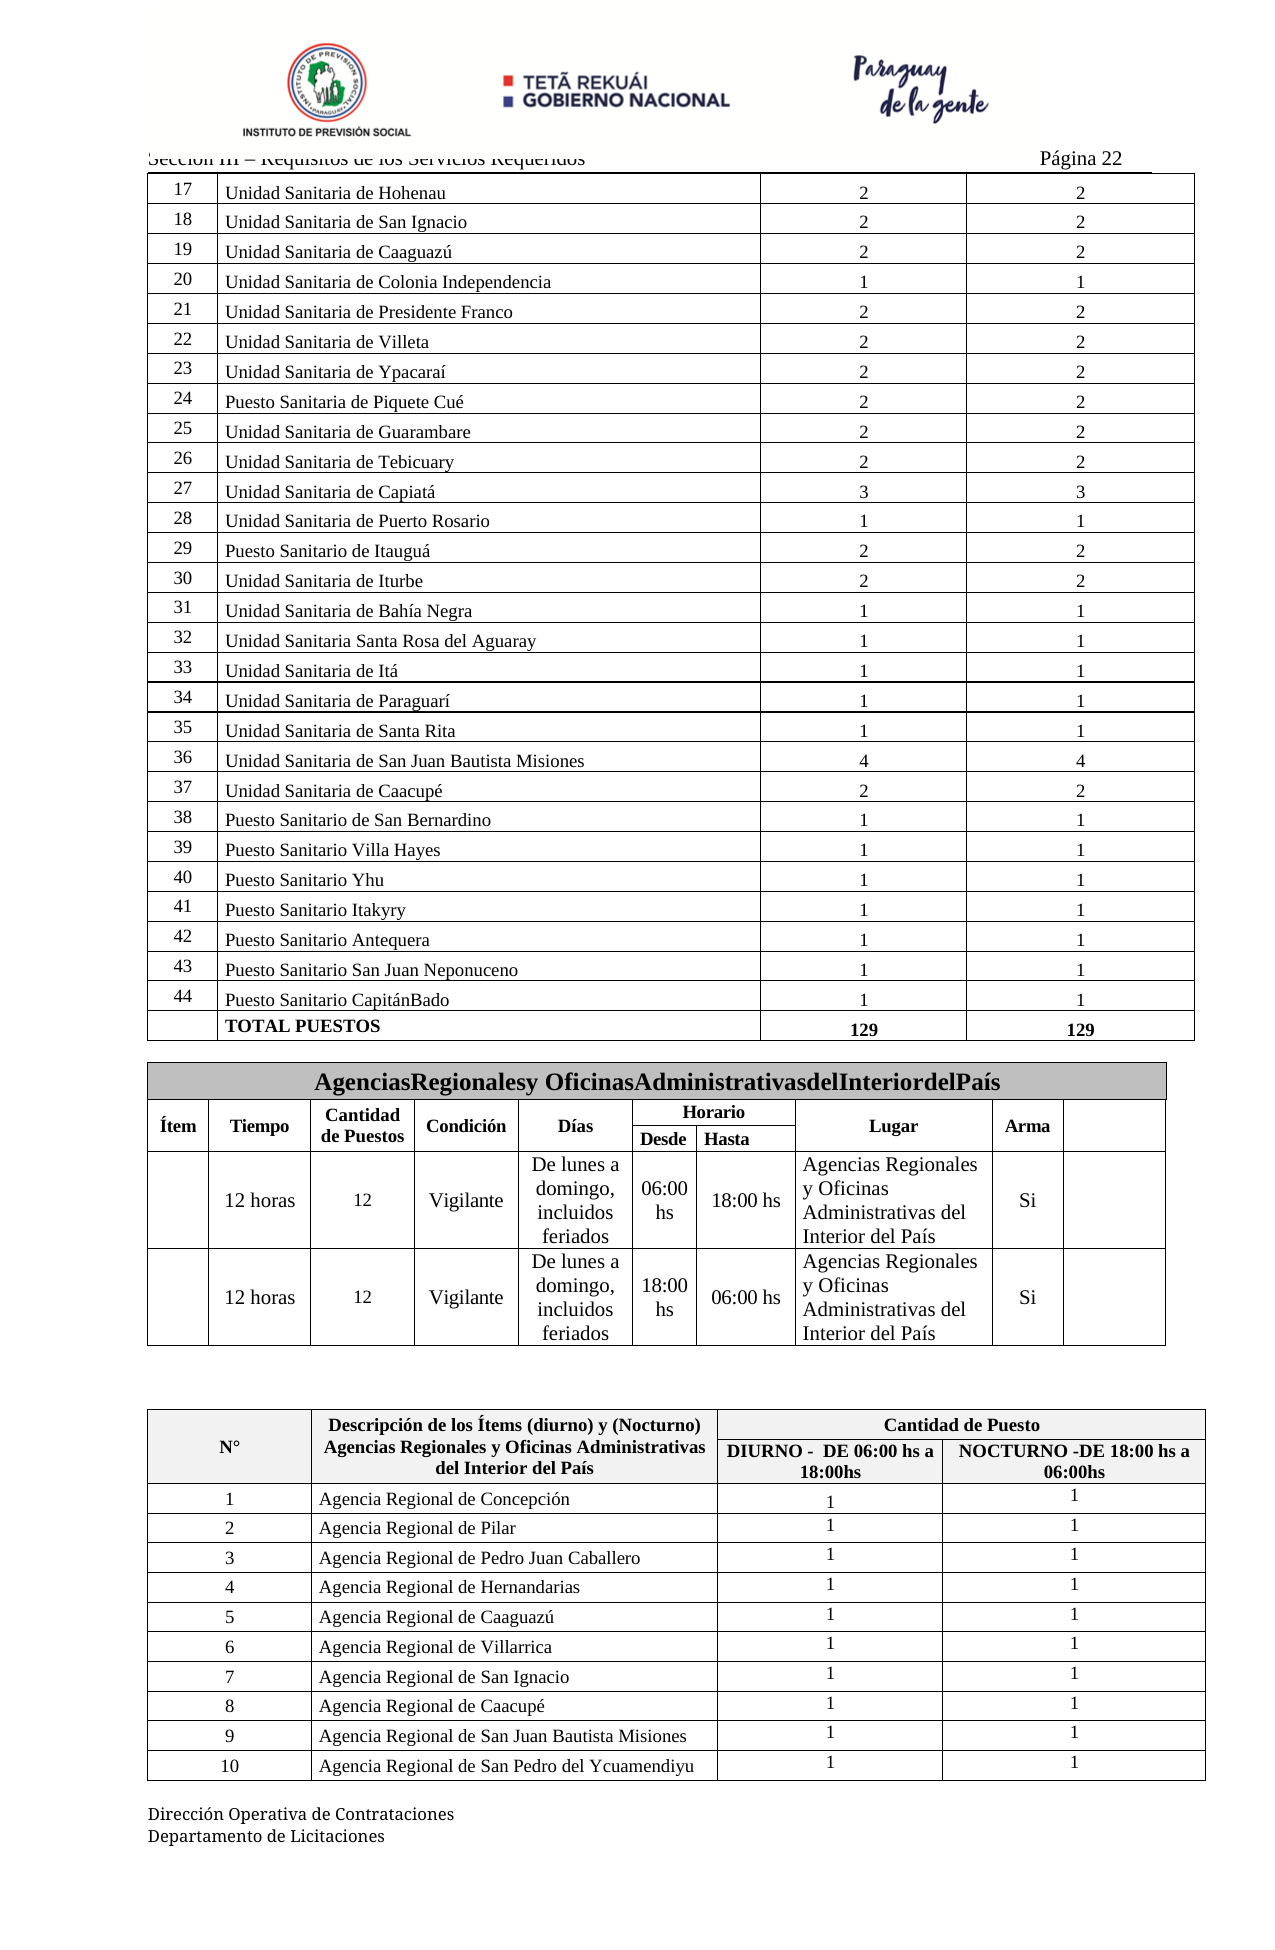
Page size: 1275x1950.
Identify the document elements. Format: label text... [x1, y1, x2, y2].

table_cell Vigilante [415, 1249, 518, 1345]
table_cell 33 [148, 653, 217, 681]
table_cell 4 [761, 742, 966, 771]
table_cell 2 [761, 533, 966, 562]
table_cell 2 [761, 354, 966, 382]
table_cell Puesto Sanitario de Itauguá [218, 533, 760, 562]
table_cell Tiempo [209, 1100, 310, 1151]
table_cell 31 [148, 593, 217, 622]
table_header N° [148, 1410, 311, 1483]
table_cell 2 [967, 324, 1194, 353]
table_cell 129 [761, 1011, 966, 1040]
table_cell Condición [415, 1100, 518, 1151]
table_cell Puesto Sanitario Yhu [218, 862, 760, 891]
table_cell Unidad Sanitaria de Guarambare [218, 414, 760, 442]
table_cell 1 [761, 892, 966, 921]
table_cell Unidad Sanitaria de San Juan Bautista Misiones [218, 742, 760, 771]
table_cell 1 [943, 1543, 1205, 1572]
table_cell 35 [148, 713, 217, 741]
table_cell Agencia Regional de Villarrica [312, 1632, 717, 1661]
table_cell 2 [967, 354, 1194, 382]
table_cell Horario [633, 1100, 795, 1125]
table_cell 29 [148, 533, 217, 562]
table_cell Unidad Sanitaria de Itá [218, 653, 760, 681]
table_cell 1 [943, 1603, 1205, 1631]
table_cell Unidad Sanitaria de Puerto Rosario [218, 503, 760, 532]
table_cell 17 [148, 174, 217, 203]
table_header AgenciasRegionalesy OficinasAdministrativasdelInteriordelPaís [148, 1063, 1166, 1099]
table_cell 2 [761, 414, 966, 442]
picture [148, 4, 1039, 158]
table_cell 3 [967, 473, 1194, 502]
table_cell Unidad Sanitaria de Caaguazú [218, 234, 760, 263]
table_cell 8 [148, 1692, 311, 1720]
table_cell 1 [761, 922, 966, 951]
table_cell Agencia Regional de San Pedro del Ycuamendiyu [312, 1751, 717, 1780]
table_cell 1 [718, 1751, 942, 1780]
table_cell 25 [148, 414, 217, 442]
table_cell Desde [633, 1126, 696, 1151]
table_cell 129 [967, 1011, 1194, 1040]
table_cell [148, 1152, 208, 1248]
table_cell 2 [761, 563, 966, 592]
table_cell 4 [967, 742, 1194, 771]
table_cell 12 horas [209, 1249, 310, 1345]
table_cell 1 [761, 593, 966, 622]
table_cell 1 [761, 264, 966, 293]
table_cell Unidad Sanitaria de Bahía Negra [218, 593, 760, 622]
table_cell 44 [148, 981, 217, 1010]
table_cell 38 [148, 802, 217, 831]
table_cell 1 [718, 1721, 942, 1750]
table_cell Unidad Sanitaria de Tebicuary [218, 443, 760, 472]
table_cell 2 [967, 204, 1194, 233]
table_cell 42 [148, 922, 217, 951]
table_cell Arma [993, 1100, 1063, 1151]
table_cell 1 [148, 1484, 311, 1512]
table_cell Lugar [796, 1100, 992, 1151]
table_cell 28 [148, 503, 217, 532]
table_cell Unidad Sanitaria de Ypacaraí [218, 354, 760, 382]
table_cell [148, 1249, 208, 1345]
table_cell Agencia Regional de San Juan Bautista Misiones [312, 1721, 717, 1750]
table_cell 1 [967, 922, 1194, 951]
table_header Cantidad de Puesto [718, 1410, 1205, 1439]
table_cell Unidad Sanitaria de Capiatá [218, 473, 760, 502]
table_cell 3 [761, 473, 966, 502]
table_cell 4 [148, 1573, 311, 1602]
table_cell Agencia Regional de Hernandarias [312, 1573, 717, 1602]
table_cell 43 [148, 952, 217, 980]
table_cell 1 [967, 683, 1194, 711]
table_cell Agencia Regional de Pilar [312, 1514, 717, 1542]
table_cell TOTAL PUESTOS [218, 1011, 760, 1040]
table_cell 1 [967, 503, 1194, 532]
table_cell 2 [967, 174, 1194, 203]
table_cell 1 [943, 1751, 1205, 1780]
table_cell 1 [761, 653, 966, 681]
table_header Descripción de los Ítems (diurno) y (Nocturno) Agencias Regionales y Oficinas Administrativas del Interior del País [312, 1410, 717, 1483]
table_cell 12 [311, 1249, 414, 1345]
table_cell Agencia Regional de Concepción [312, 1484, 717, 1512]
table_cell 2 [967, 414, 1194, 442]
table_cell 2 [761, 294, 966, 323]
table_cell 1 [761, 713, 966, 741]
table_cell Unidad Sanitaria Santa Rosa del Aguaray [218, 623, 760, 652]
table_cell Puesto Sanitario San Juan Neponuceno [218, 952, 760, 980]
table_cell 1 [761, 623, 966, 652]
table_cell 41 [148, 892, 217, 921]
table_cell Si [993, 1152, 1063, 1248]
table_cell 1 [967, 862, 1194, 891]
table_cell De lunes a domingo, incluidos feriados [519, 1249, 632, 1345]
table_cell 1 [943, 1573, 1205, 1602]
table_cell 6 [148, 1632, 311, 1661]
table_cell Agencia Regional de Caaguazú [312, 1603, 717, 1631]
table_cell Unidad Sanitaria de Colonia Independencia [218, 264, 760, 293]
table_cell 2 [967, 563, 1194, 592]
table_cell 06:00 hs [633, 1152, 696, 1248]
table_cell 34 [148, 683, 217, 711]
table_cell 1 [943, 1484, 1205, 1512]
table_cell 32 [148, 623, 217, 652]
table_cell 1 [967, 981, 1194, 1010]
table_cell NOCTURNO -DE 18:00 hs a 06:00hs [943, 1440, 1205, 1483]
table_cell Unidad Sanitaria de Presidente Franco [218, 294, 760, 323]
table_cell 1 [967, 623, 1194, 652]
table_cell 18:00 hs [633, 1249, 696, 1345]
table_cell 30 [148, 563, 217, 592]
table_cell 18 [148, 204, 217, 233]
table_cell 06:00 hs [697, 1249, 795, 1345]
table_cell 40 [148, 862, 217, 891]
table_cell 2 [148, 1514, 311, 1542]
table_cell Unidad Sanitaria de Santa Rita [218, 713, 760, 741]
table_cell Puesto Sanitario CapitánBado [218, 981, 760, 1010]
table_cell 2 [761, 772, 966, 801]
table_cell 2 [967, 294, 1194, 323]
table_cell 36 [148, 742, 217, 771]
table_cell Agencia Regional de Caacupé [312, 1692, 717, 1720]
table_cell 12 horas [209, 1152, 310, 1248]
table_cell 1 [718, 1573, 942, 1602]
table_cell 19 [148, 234, 217, 263]
table_cell 5 [148, 1603, 311, 1631]
table_cell 1 [967, 713, 1194, 741]
table_cell 9 [148, 1721, 311, 1750]
table_cell Agencias Regionales y Oficinas Administrativas del Interior del País [796, 1249, 992, 1345]
table_cell 1 [967, 832, 1194, 861]
table_cell Unidad Sanitaria de San Ignacio [218, 204, 760, 233]
table_cell 1 [718, 1632, 942, 1661]
table_cell Unidad Sanitaria de Paraguarí [218, 683, 760, 711]
table_cell DIURNO - DE 06:00 hs a 18:00hs [718, 1440, 942, 1483]
table_cell 2 [761, 384, 966, 412]
table_cell 1 [943, 1662, 1205, 1691]
table_cell Vigilante [415, 1152, 518, 1248]
table_cell [1064, 1249, 1165, 1345]
table_cell Agencia Regional de Pedro Juan Caballero [312, 1543, 717, 1572]
table_cell Unidad Sanitaria de Caacupé [218, 772, 760, 801]
table_cell 20 [148, 264, 217, 293]
table_cell 2 [967, 443, 1194, 472]
table_cell Unidad Sanitaria de Iturbe [218, 563, 760, 592]
table_cell 12 [311, 1152, 414, 1248]
table_cell 1 [761, 503, 966, 532]
table_cell 2 [761, 234, 966, 263]
table_cell 1 [943, 1721, 1205, 1750]
table_cell 2 [967, 533, 1194, 562]
table_cell 1 [718, 1603, 942, 1631]
table_cell 1 [761, 952, 966, 980]
table_cell 1 [718, 1662, 942, 1691]
table_cell 1 [718, 1543, 942, 1572]
table_cell 1 [718, 1692, 942, 1720]
table_cell 27 [148, 473, 217, 502]
table_cell 3 [148, 1543, 311, 1572]
table_cell 1 [967, 802, 1194, 831]
table_cell 24 [148, 384, 217, 412]
table_cell 2 [761, 204, 966, 233]
table_cell 1 [967, 952, 1194, 980]
table_cell Puesto Sanitario Antequera [218, 922, 760, 951]
table_cell 1 [967, 653, 1194, 681]
table_cell 1 [761, 832, 966, 861]
table_cell 10 [148, 1751, 311, 1780]
table_cell De lunes a domingo, incluidos feriados [519, 1152, 632, 1248]
table_cell 39 [148, 832, 217, 861]
table_cell 2 [967, 234, 1194, 263]
table_cell Puesto Sanitario Itakyry [218, 892, 760, 921]
table_cell 1 [761, 862, 966, 891]
table_cell Días [519, 1100, 632, 1151]
table_cell [1064, 1100, 1165, 1151]
table_cell 1 [718, 1484, 942, 1512]
table_cell 1 [943, 1692, 1205, 1720]
table_cell 2 [967, 772, 1194, 801]
table_cell 23 [148, 354, 217, 382]
table_cell 37 [148, 772, 217, 801]
table_cell Puesto Sanitario de San Bernardino [218, 802, 760, 831]
table_cell Si [993, 1249, 1063, 1345]
table_cell Unidad Sanitaria de Hohenau [218, 174, 760, 203]
table_cell Puesto Sanitario Villa Hayes [218, 832, 760, 861]
table_cell Agencia Regional de San Ignacio [312, 1662, 717, 1691]
table_cell 7 [148, 1662, 311, 1691]
table_cell [148, 1011, 217, 1040]
table_cell 1 [967, 892, 1194, 921]
table_cell 2 [761, 174, 966, 203]
table_cell [1064, 1152, 1165, 1248]
table_cell 1 [718, 1514, 942, 1542]
table_cell Unidad Sanitaria de Villeta [218, 324, 760, 353]
table_cell 18:00 hs [697, 1152, 795, 1248]
table_cell 21 [148, 294, 217, 323]
table_cell Ítem [148, 1100, 208, 1151]
table_cell 2 [761, 443, 966, 472]
table_cell 1 [761, 683, 966, 711]
table_cell 26 [148, 443, 217, 472]
table_cell Cantidad de Puestos [311, 1100, 414, 1151]
table_cell 1 [967, 593, 1194, 622]
table_cell 2 [761, 324, 966, 353]
table_cell 2 [967, 384, 1194, 412]
table_cell 1 [967, 264, 1194, 293]
table_cell 1 [943, 1632, 1205, 1661]
table_cell 1 [943, 1514, 1205, 1542]
table_cell Agencias Regionales y Oficinas Administrativas del Interior del País [796, 1152, 992, 1248]
table_cell Puesto Sanitaria de Piquete Cué [218, 384, 760, 412]
table_cell 1 [761, 802, 966, 831]
table_cell 1 [761, 981, 966, 1010]
table_cell Hasta [697, 1126, 795, 1151]
table_cell 22 [148, 324, 217, 353]
